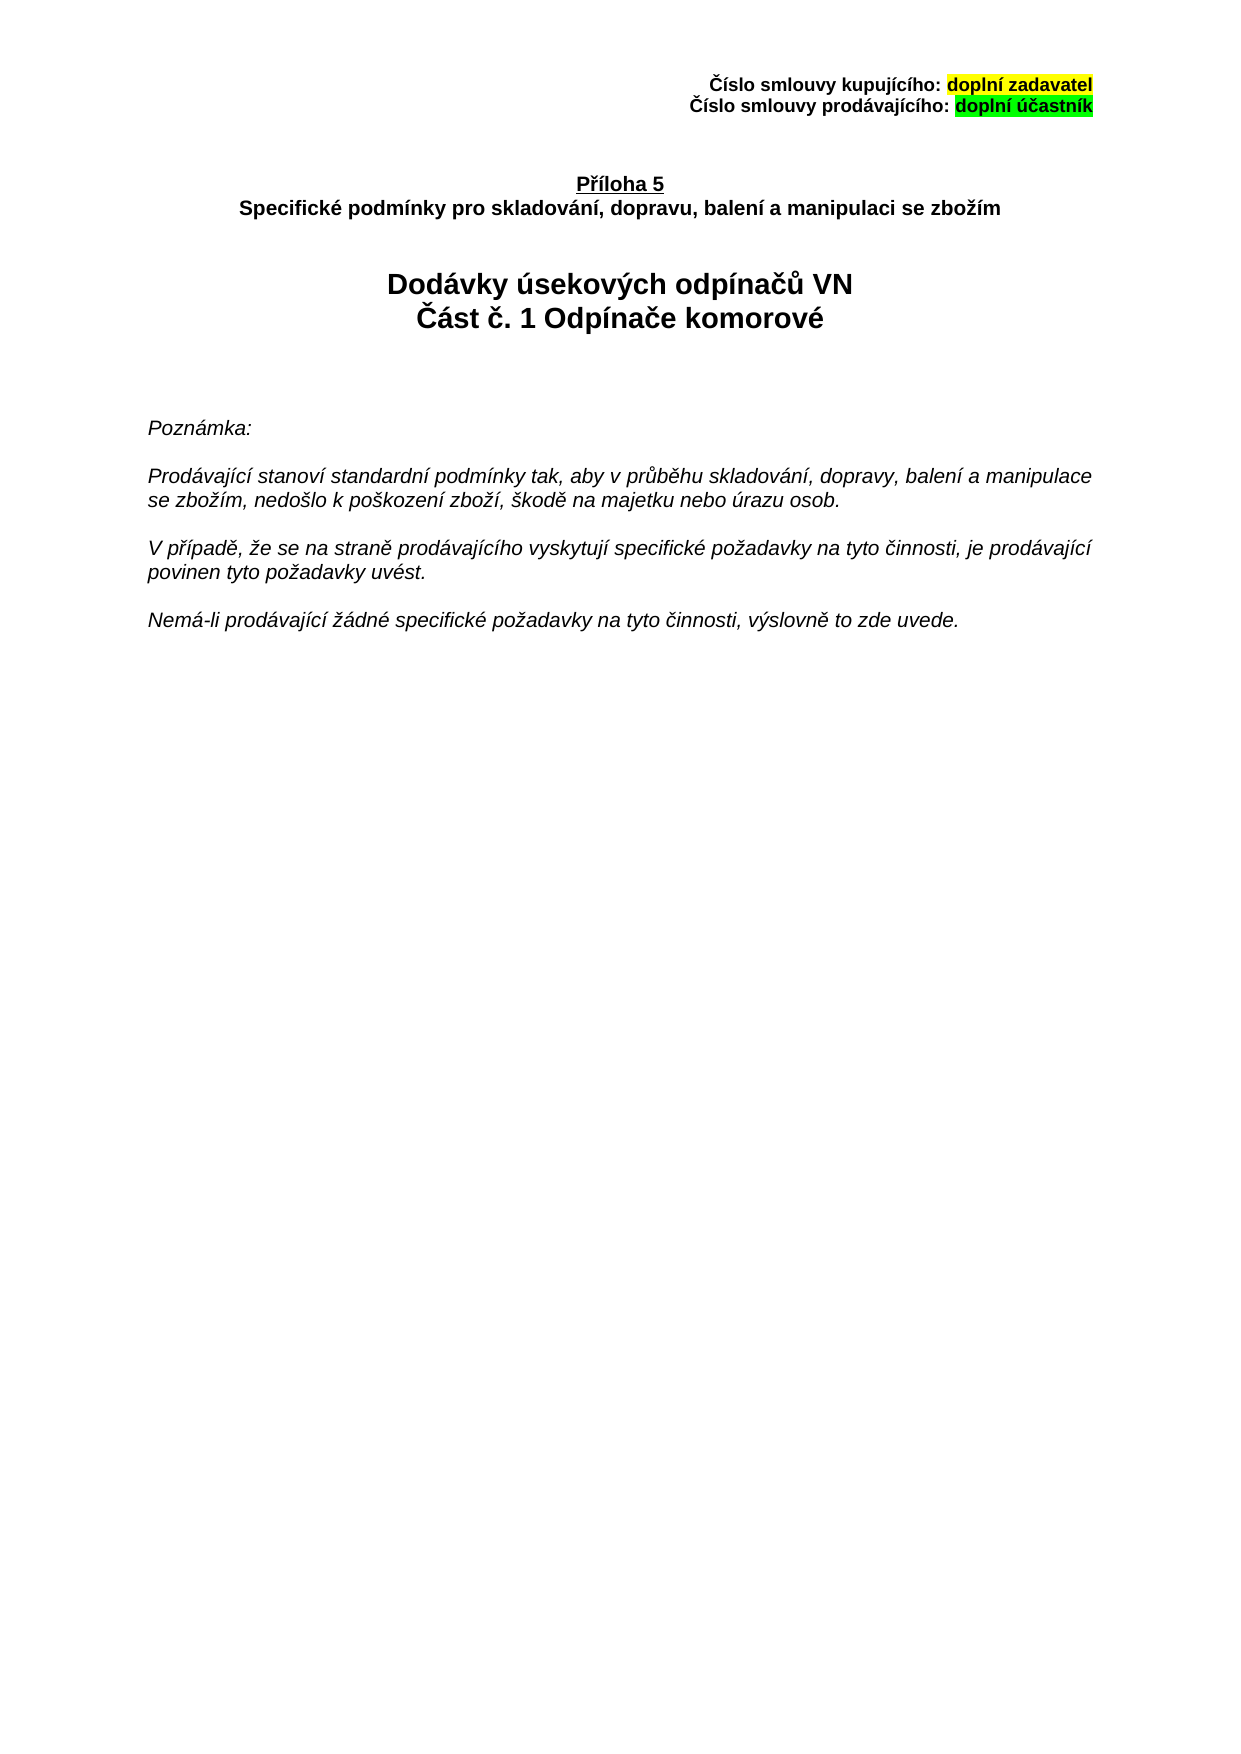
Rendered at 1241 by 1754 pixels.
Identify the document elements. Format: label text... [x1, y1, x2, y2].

text Specifické podmínky pro skladování, dopravu, balení a manipulaci se zbožím [148, 196, 1093, 219]
text Poznámka: [148, 416, 1093, 440]
text Dodávky úsekových odpínačů VN [148, 267, 1093, 301]
text V případě, že se na straně prodávajícího vyskytují specifické požadavky na tyto činnosti, je prodávající povinen tyto požadavky uvést. [148, 536, 1093, 584]
text Nemá-li prodávající žádné specifické požadavky na tyto činnosti, výslovně to zde uvede. [148, 608, 1093, 632]
text Prodávající stanoví standardní podmínky tak, aby v průběhu skladování, dopravy, balení a manipulace se zbožím, nedošlo k poškození zboží, škodě na majetku nebo úrazu osob. [148, 464, 1093, 512]
text Příloha 5 [148, 172, 1093, 196]
text Část č. 1 Odpínače komorové [148, 301, 1093, 334]
